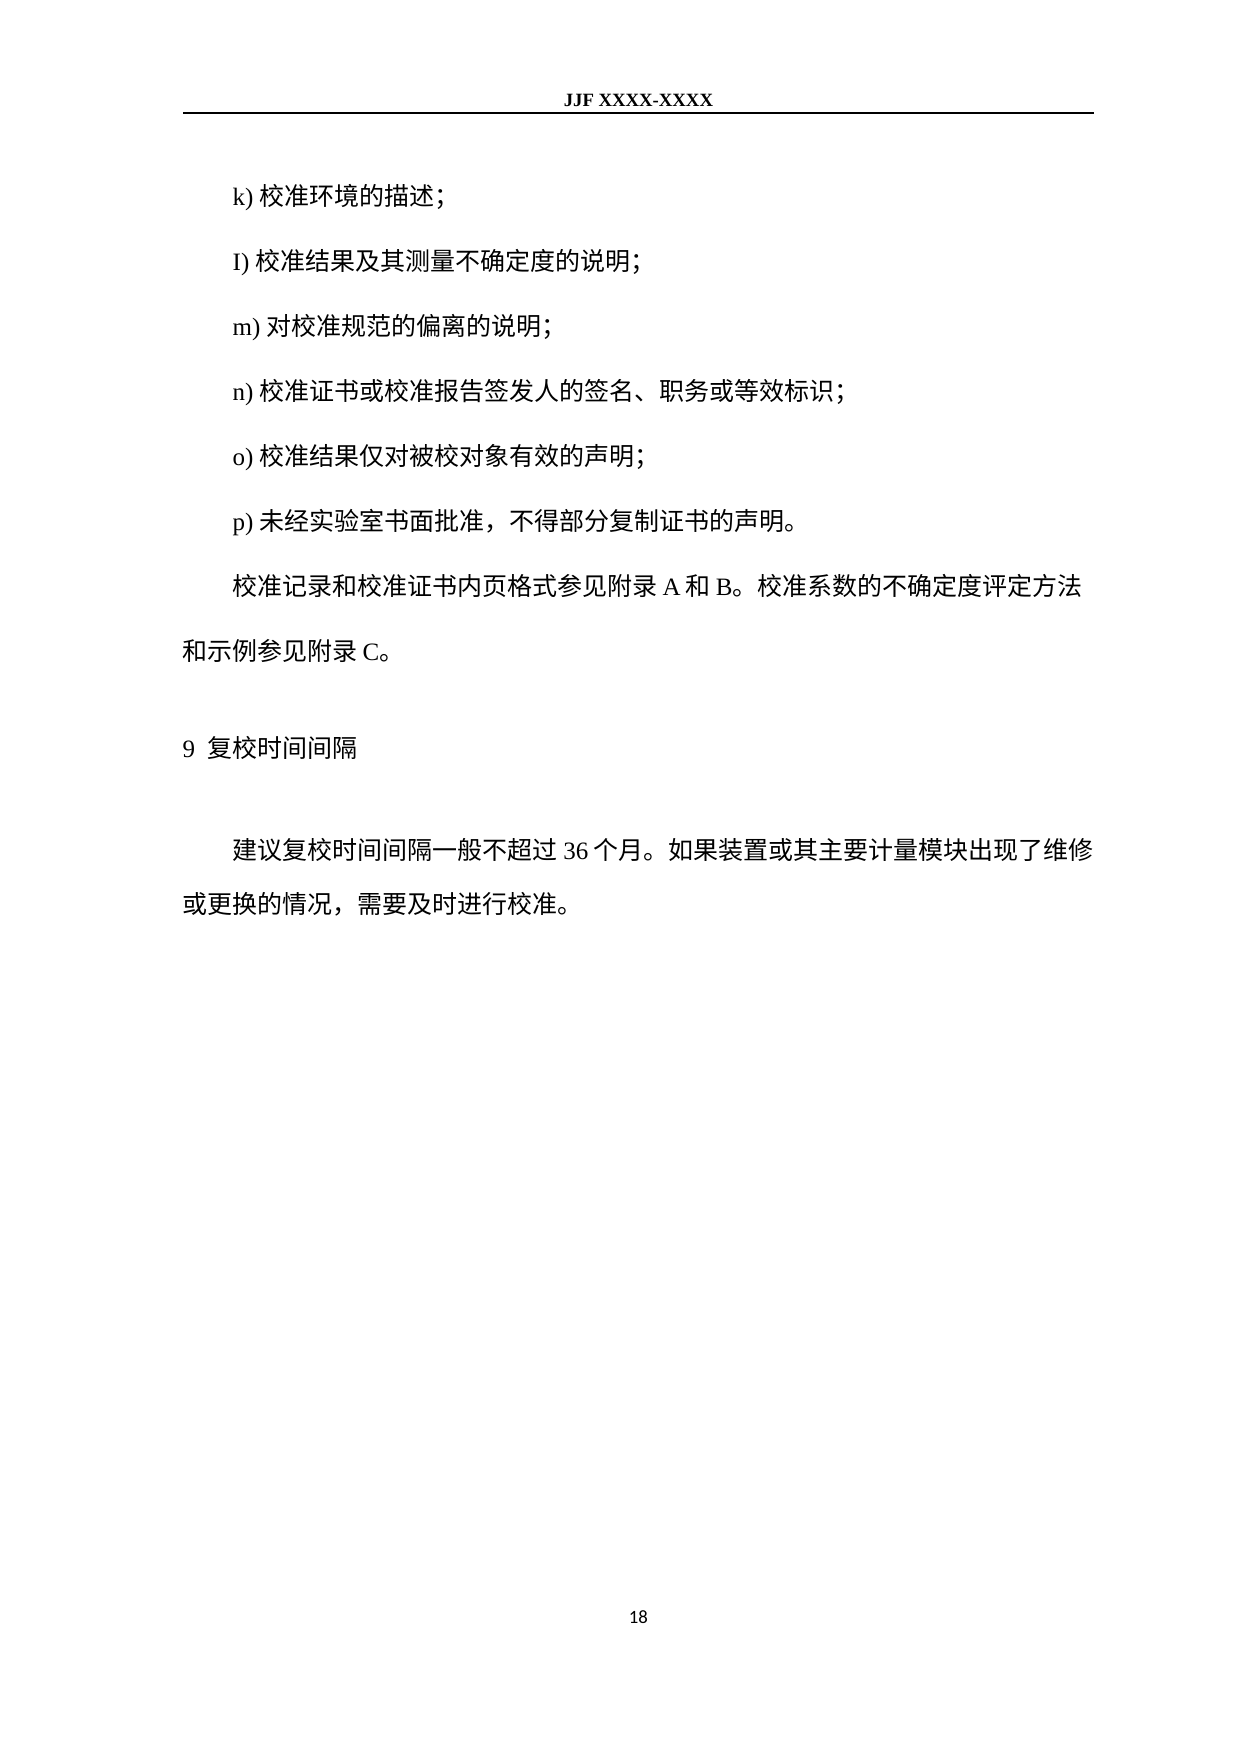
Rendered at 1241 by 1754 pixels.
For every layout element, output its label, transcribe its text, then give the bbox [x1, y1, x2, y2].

text o) 校准结果仅对被校对象有效的声明； [182, 422, 1094, 487]
text n) 校准证书或校准报告签发人的签名、职务或等效标识； [182, 357, 1094, 422]
text 校准记录和校准证书内页格式参见附录A和B。校准系数的不确定度评定方法和示例参见附录C。 [182, 552, 1094, 682]
text p) 未经实验室书面批准，不得部分复制证书的声明。 [182, 487, 1094, 552]
subtitle 9 复校时间间隔 [182, 714, 1094, 779]
text I) 校准结果及其测量不确定度的说明； [182, 227, 1094, 292]
text m) 对校准规范的偏离的说明； [182, 292, 1094, 357]
text 建议复校时间间隔一般不超过36个月。如果装置或其主要计量模块出现了维修或更换的情况，需要及时进行校准。 [182, 830, 1094, 921]
text k) 校准环境的描述； [182, 162, 1094, 227]
